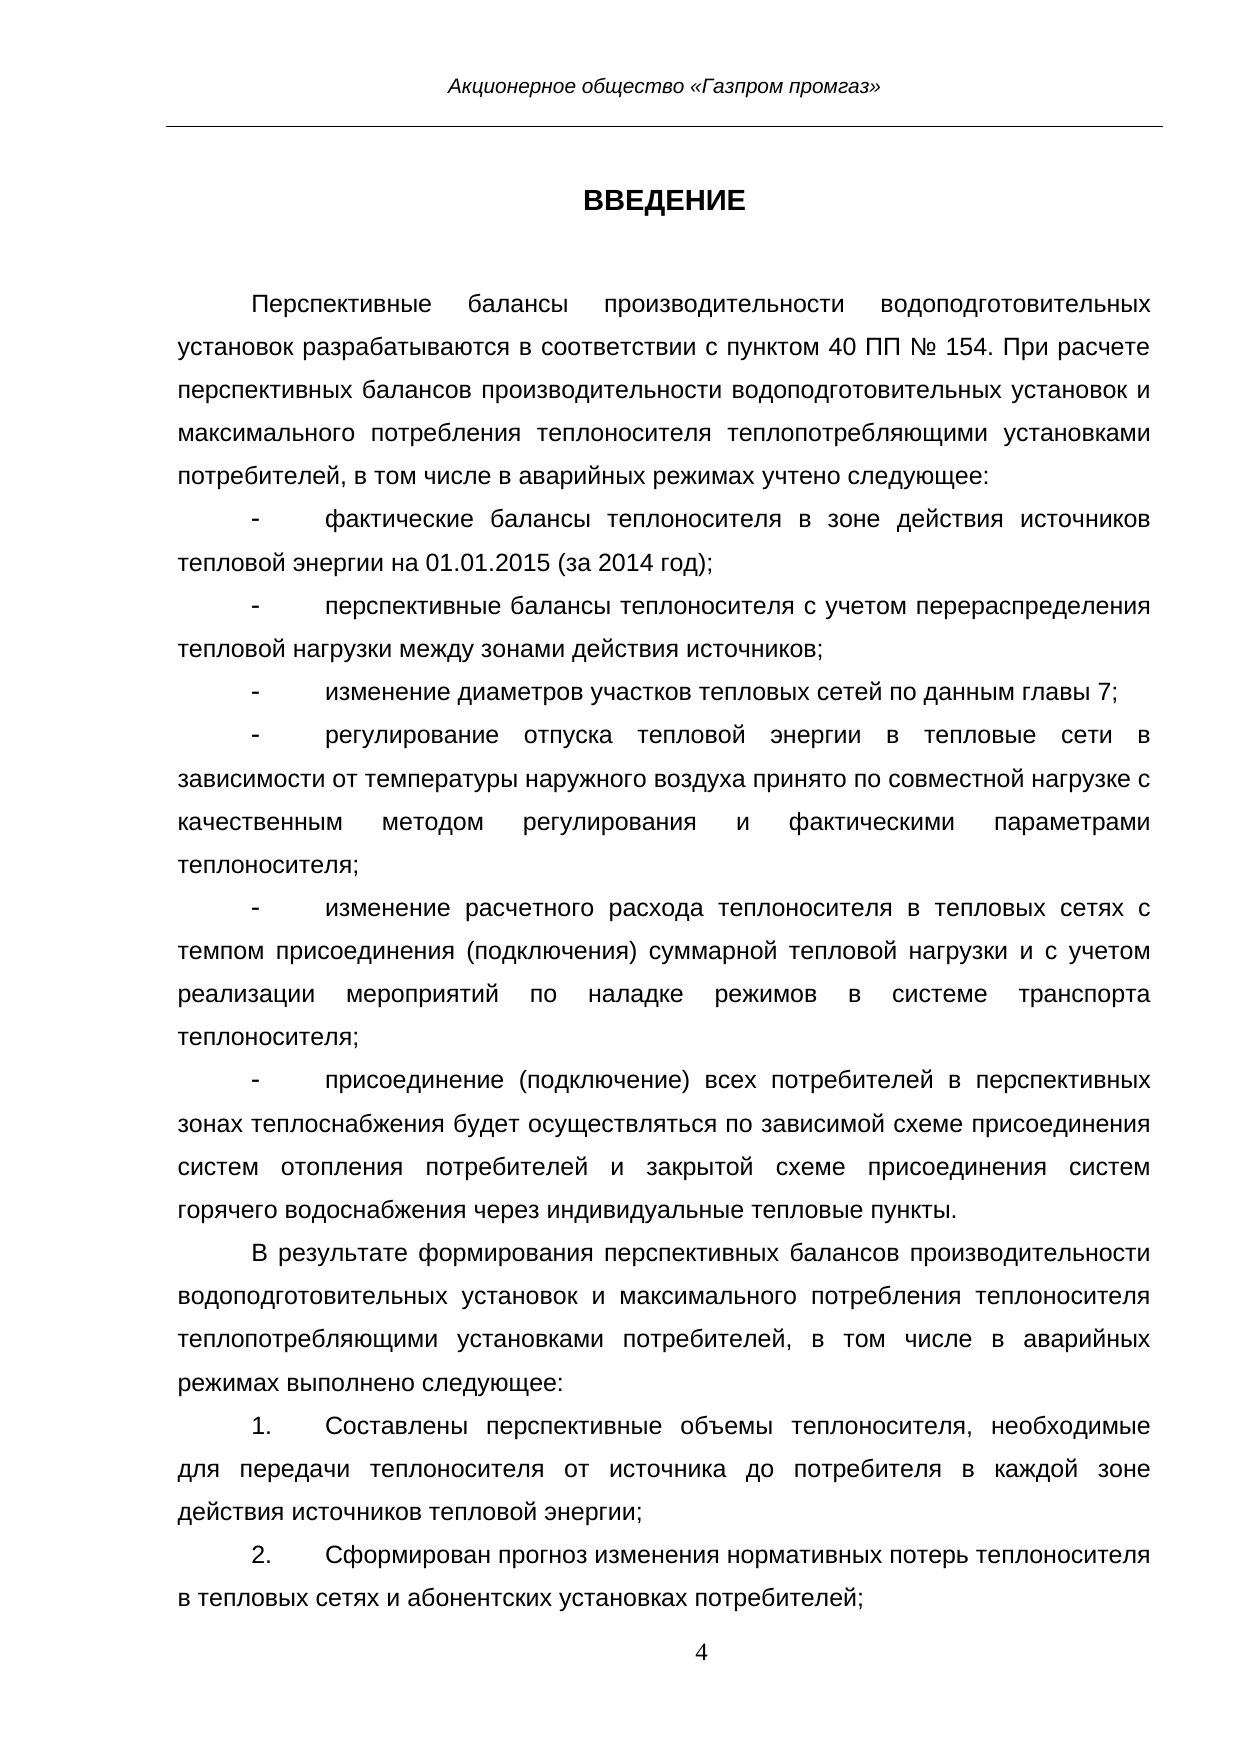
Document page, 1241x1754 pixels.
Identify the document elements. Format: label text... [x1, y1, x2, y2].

text В результате формирования перспективных балансов производительности водоподготовительных установок и максимального потребления теплоносителя теплопотребляющими установками потребителей, в том числе в аварийных режимах выполнено следующее: [177, 1238, 1152, 1396]
list присоединение (подключение) всех потребителей в перспективных зонах теплоснабжения будет осуществляться по зависимой схеме присоединения систем отопления потребителей и закрытой схеме присоединения систем горячего водоснабжения через индивидуальные тепловые пункты. [177, 1066, 1152, 1224]
list фактические балансы теплоносителя в зоне действия источников тепловой энергии на 01.01.2015 (за 2014 год); [177, 504, 1152, 576]
list Составлены перспективные объемы теплоносителя, необходимые для передачи теплоносителя от источника до потребителя в каждой зоне действия источников тепловой энергии; [177, 1411, 1152, 1526]
list изменение диаметров участков тепловых сетей по данным главы 7; [177, 677, 1152, 706]
list Сформирован прогноз изменения нормативных потерь теплоносителя в тепловых сетях и абонентских установках потребителей; [177, 1540, 1152, 1612]
text Перспективные балансы производительности водоподготовительных установок разрабатываются в соответствии c пунктом 40 ПП № 154. При расчете перспективных балансов производительности водоподготовительных установок и максимального потребления теплоносителя теплопотребляющими установками потребителей, в том числе в аварийных режимах учтено следующее: [177, 289, 1152, 490]
list перспективные балансы теплоносителя с учетом перераспределения тепловой нагрузки между зонами действия источников; [177, 591, 1152, 663]
list регулирование отпуска тепловой энергии в тепловые сети в зависимости от температуры наружного воздуха принято по совместной нагрузке с качественным методом регулирования и фактическими параметрами теплоносителя; [177, 720, 1152, 878]
list изменение расчетного расхода теплоносителя в тепловых сетях с темпом присоединения (подключения) суммарной тепловой нагрузки и с учетом реализации мероприятий по наладке режимов в системе транспорта теплоносителя; [177, 893, 1152, 1051]
text ВВЕДЕНИЕ [177, 183, 1152, 216]
